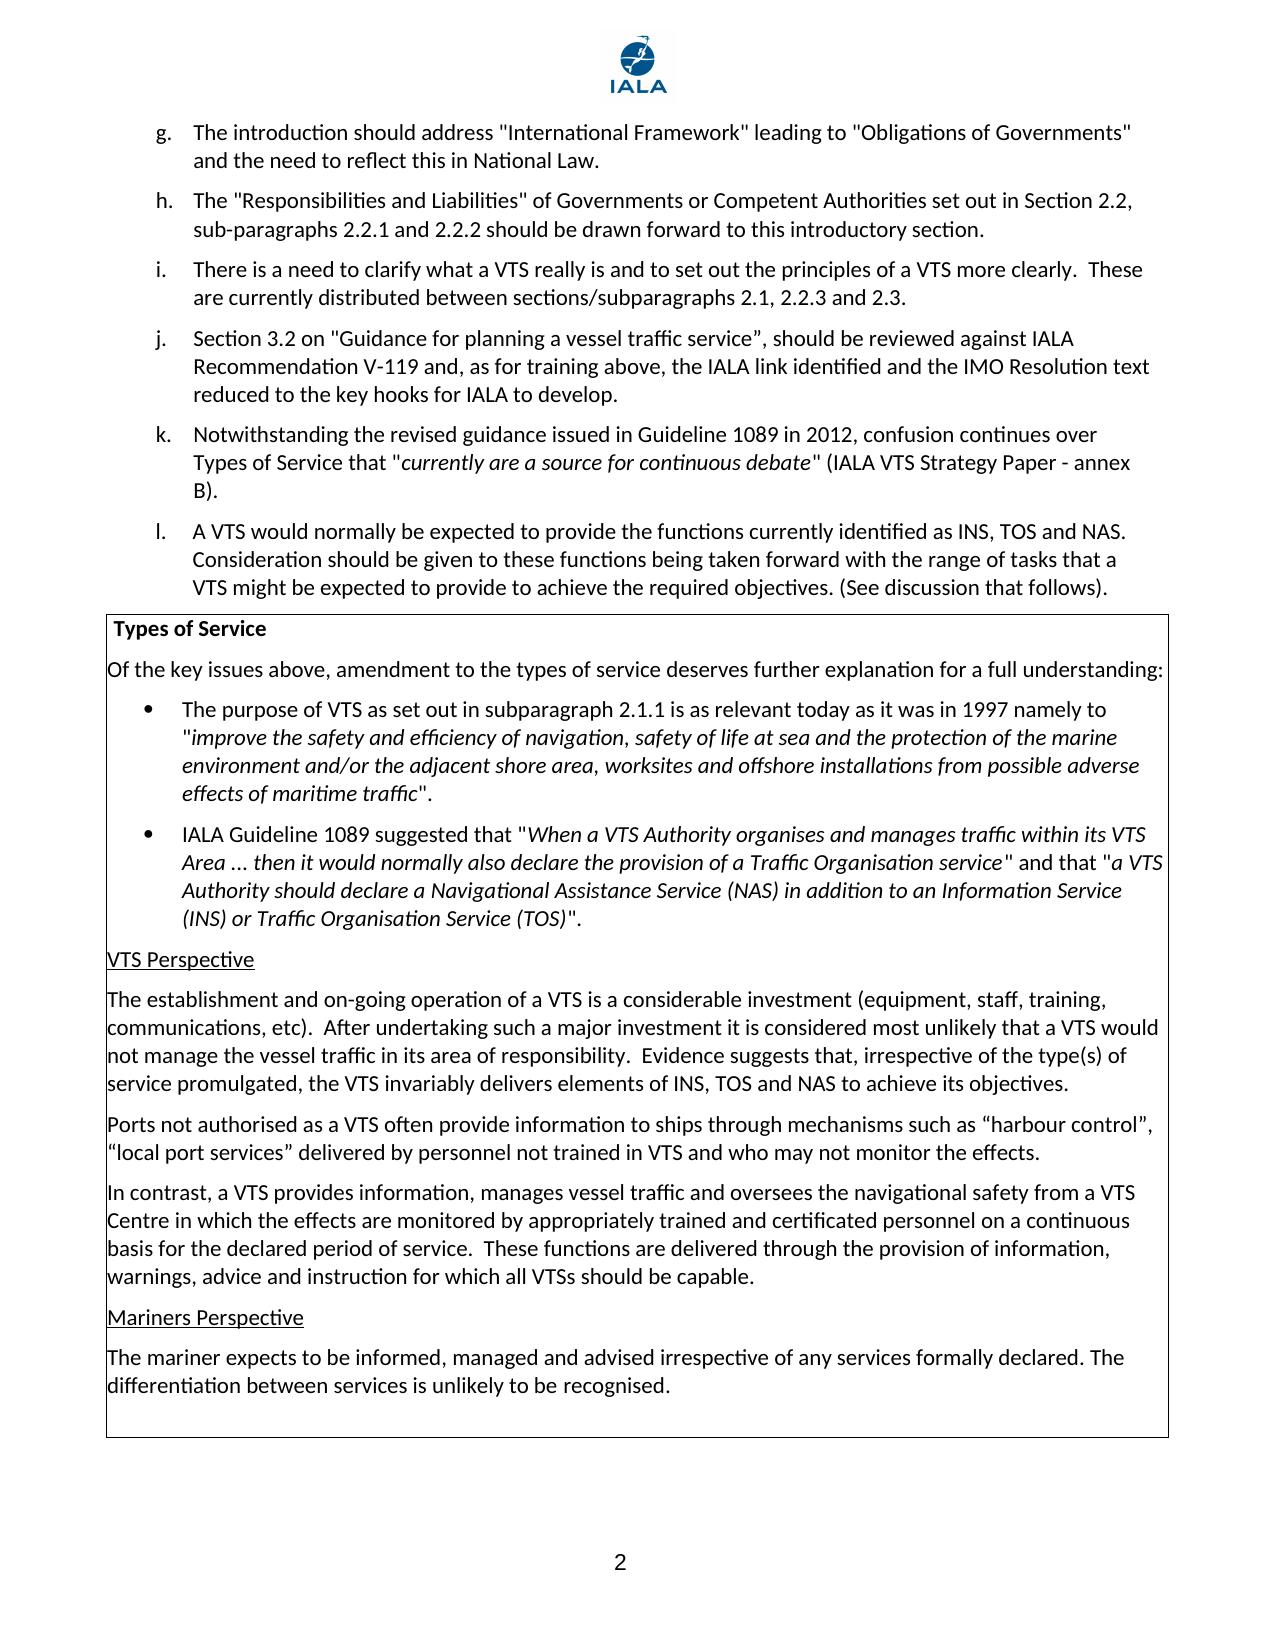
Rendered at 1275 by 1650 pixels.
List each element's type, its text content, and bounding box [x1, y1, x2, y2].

list The introduction should address "International Framework" leading to "Obligations of Governments" and the need to reflect this in National Law. [156, 118, 1157, 174]
list A VTS would normally be expected to provide the functions currently identified as INS, TOS and NAS. Consideration should be given to these functions being taken forward with the range of tasks that a VTS might be expected to provide to achieve the required objectives. (See discussion that follows). [155, 517, 1157, 601]
list Section 3.2 on "Guidance for planning a vessel traffic service”, should be reviewed against IALA Recommendation V-119 and, as for training above, the IALA link identified and the IMO Resolution text reduced to the key hooks for IALA to develop. [156, 324, 1157, 408]
picture [598, 29, 677, 106]
list There is a need to clarify what a VTS really is and to set out the principles of a VTS more clearly. These are currently distributed between sections/subparagraphs 2.1, 2.2.3 and 2.3. [156, 255, 1157, 311]
list Notwithstanding the revised guidance issued in Guideline 1089 in 2012, confusion continues over Types of Service that "currently are a source for continuous debate" (IALA VTS Strategy Paper - annex B). [156, 420, 1157, 504]
table_header Types of Service Of the key issues above, amendment to the types of service deserves further explanation for a full understanding: The purpose of VTS as set out in subparagraph 2.1.1 is as relevant today as it was in 1997 namely to "improve the safety and efficiency of navigation, safety of life at sea and the protection of the marine environment and/or the adjacent shore area, worksites and offshore installations from possible adverse effects of maritime traffic". IALA Guideline 1089 suggested that "When a VTS Authority organises and manages traffic within its VTS Area ... then it would normally also declare the provision of a Traffic Organisation service" and that "a VTS Authority should declare a Navigational Assistance Service (NAS) in addition to an Information Service (INS) or Traffic Organisation Service (TOS)". VTS Perspective The establishment and on-going operation of a VTS is a considerable investment (equipment, staff, training, communications, etc). After undertaking such a major investment it is considered most unlikely that a VTS would not manage the vessel traffic in its area of responsibility. Evidence suggests that, irrespective of the type(s) of service promulgated, the VTS invariably delivers elements of INS, TOS and NAS to achieve its objectives. Ports not authorised as a VTS often provide information to ships through mechanisms such as “harbour control”, “local port services” delivered by personnel not trained in VTS and who may not monitor the effects. In contrast, a VTS provides information, manages vessel traffic and oversees the navigational safety from a VTS Centre in which the effects are monitored by appropriately trained and certificated personnel on a continuous basis for the declared period of service. These functions are delivered through the provision of information, warnings, advice and instruction for which all VTSs should be capable. Mariners Perspective The mariner expects to be informed, managed and advised irrespective of any services formally declared. The differentiation between services is unlikely to be recognised. [107, 615, 1168, 1437]
list The "Responsibilities and Liabilities" of Governments or Competent Authorities set out in Section 2.2, sub-paragraphs 2.2.1 and 2.2.2 should be drawn forward to this introductory section. [156, 187, 1157, 243]
